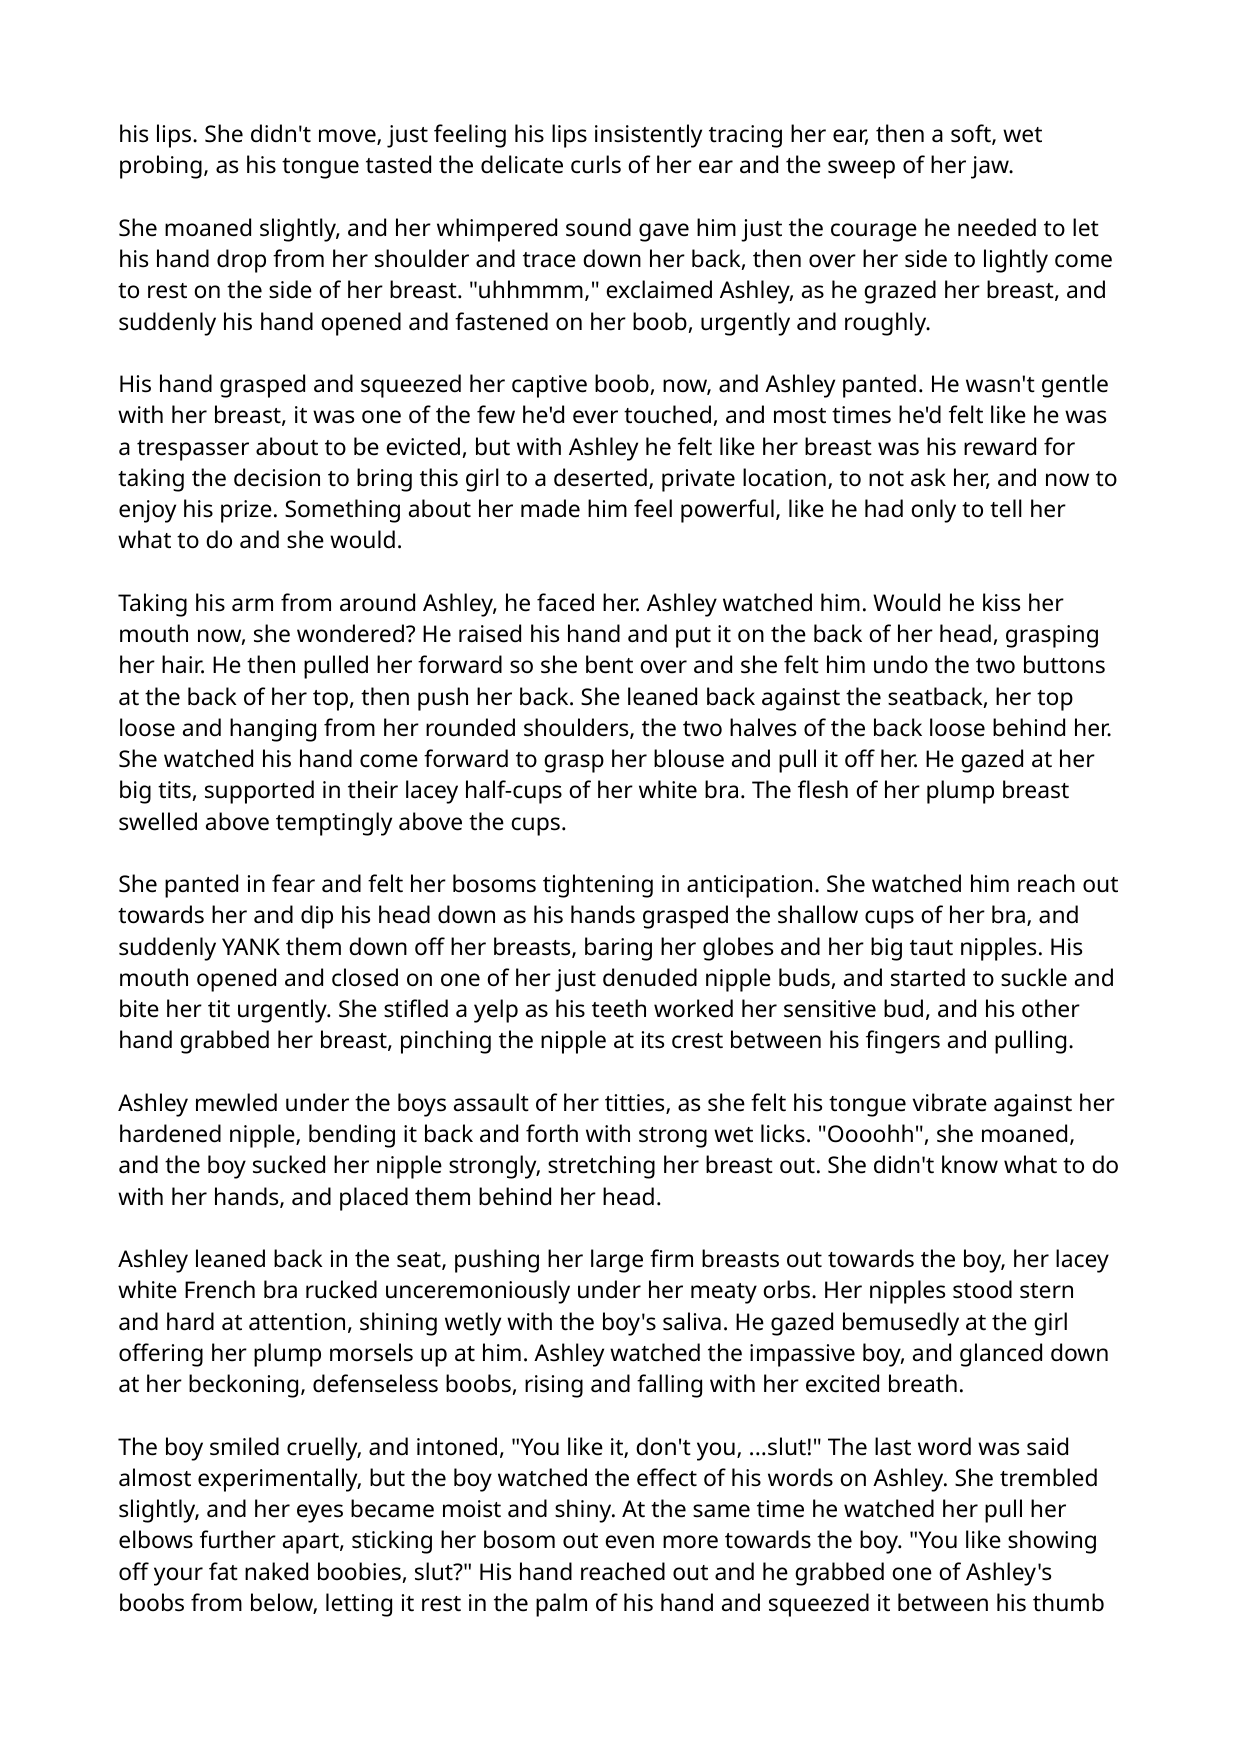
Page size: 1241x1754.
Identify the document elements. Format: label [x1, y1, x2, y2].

text [118, 118, 1122, 1618]
